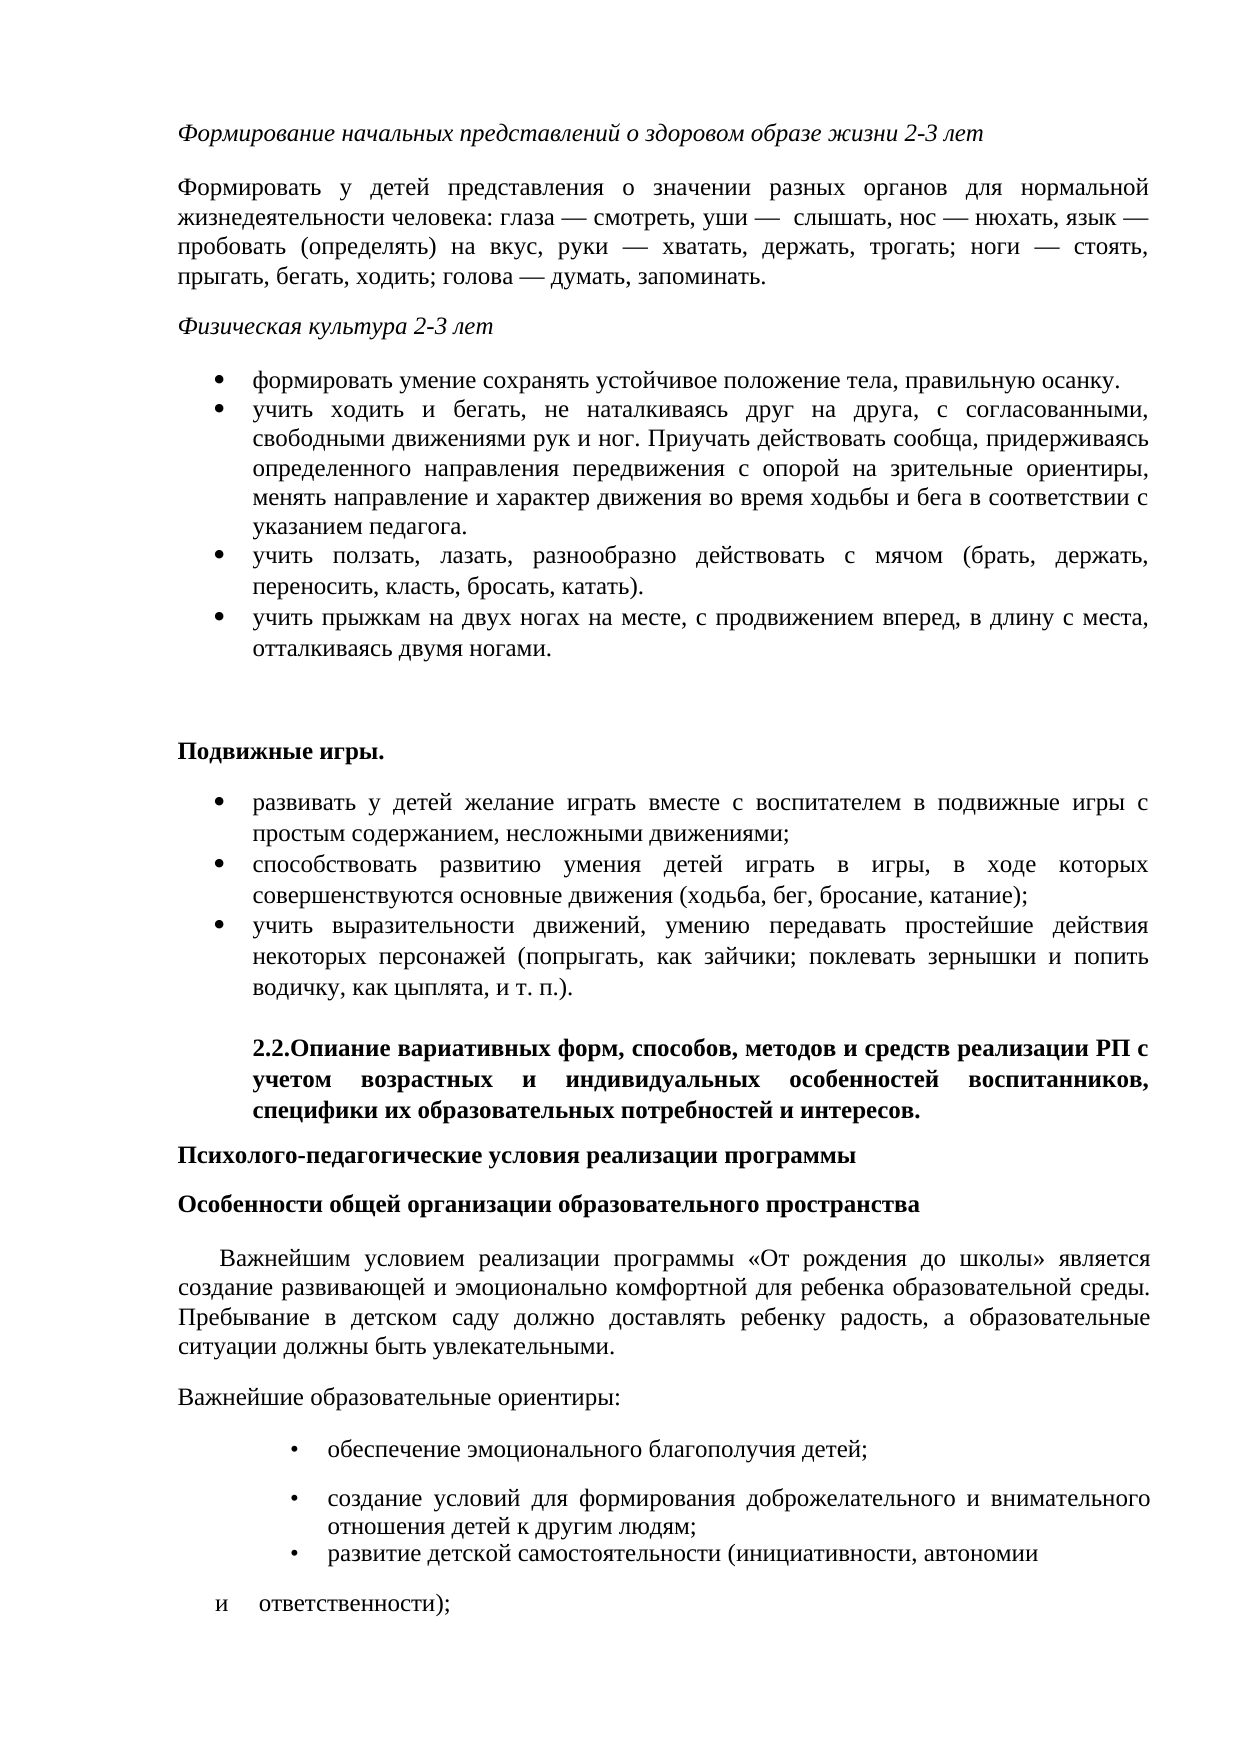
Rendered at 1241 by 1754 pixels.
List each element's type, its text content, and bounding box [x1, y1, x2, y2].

list учить прыжкам на двух ногах на месте, с продвижением вперед, в длину с места, отталкиваясь двумя ногами. [215, 602, 1149, 662]
list формировать умение сохранять устойчивое положение тела, правильную осанку. [215, 365, 1149, 394]
text Особенности общей организации образовательного пространства [177, 1189, 1058, 1217]
text Формирование начальных представлений о здоровом образе жизни 2-3 лет [177, 118, 1056, 147]
list учить ползать, лазать, разнообразно действовать с мячом (брать, держать, переносить, класть, бросать, катать). [215, 541, 1149, 600]
text Психолого-педагогические условия реализации программы [177, 1146, 1131, 1168]
list развитие детской самостоятельности (инициативности, автономии [290, 1540, 1152, 1567]
text Важнейшим условием реализации программы «От рождения до школы» является создание развивающей и эмоционально комфортной для ребенка образовательной среды. Пребывание в детском саду должно доставлять ребенку радость, а образовательные ситуации должны быть увлекательными. [178, 1243, 1152, 1360]
text Формировать у детей представления о значении разных органов для нормальной жизнедеятельности человека: глаза — смотреть, уши — слышать, нос — нюхать, язык — пробовать (определять) на вкус, руки — хватать, держать, трогать; ноги — стоять, прыгать, бегать, ходить; голова — думать, запоминать. [177, 172, 1149, 289]
text Подвижные игры. [177, 736, 1149, 765]
list способствовать развитию умения детей играть в игры, в ходе которых совершенствуются основные движения (ходьба, бег, бросание, катание); [215, 849, 1149, 908]
list обеспечение эмоционального благополучия детей; [290, 1436, 1152, 1463]
list учить ходить и бегать, не наталкиваясь друг на друга, с согласованными, свободными движениями рук и ног. Приучать действовать сообща, придерживаясь определенного направления передвижения с опорой на зрительные ориентиры, менять направление и характер движения во время ходьбы и бега в соответствии с указанием педагога. [215, 394, 1149, 540]
list ответственности); [215, 1588, 1152, 1617]
text Важнейшие образовательные ориентиры: [177, 1382, 1152, 1411]
list 2.2.Опиание вариативных форм, способов, методов и средств реализации РП с учетом возрастных и индивидуальных особенностей воспитанников, специфики их образовательных потребностей и интересов. [252, 1033, 1149, 1123]
list создание условий для формирования доброжелательного и внимательного отношения детей к другим людям; [290, 1484, 1152, 1540]
text Физическая культура 2-3 лет [177, 311, 1152, 340]
list развивать у детей желание играть вместе с воспитателем в подвижные игры с простым содержанием, несложными движениями; [215, 787, 1149, 847]
list учить выразительности движений, умению передавать простейшие действия некоторых пepcoнажей (попрыгать, как зайчики; поклевать зернышки и попить водичку, как цыплята, и т. п.). [215, 910, 1149, 1001]
